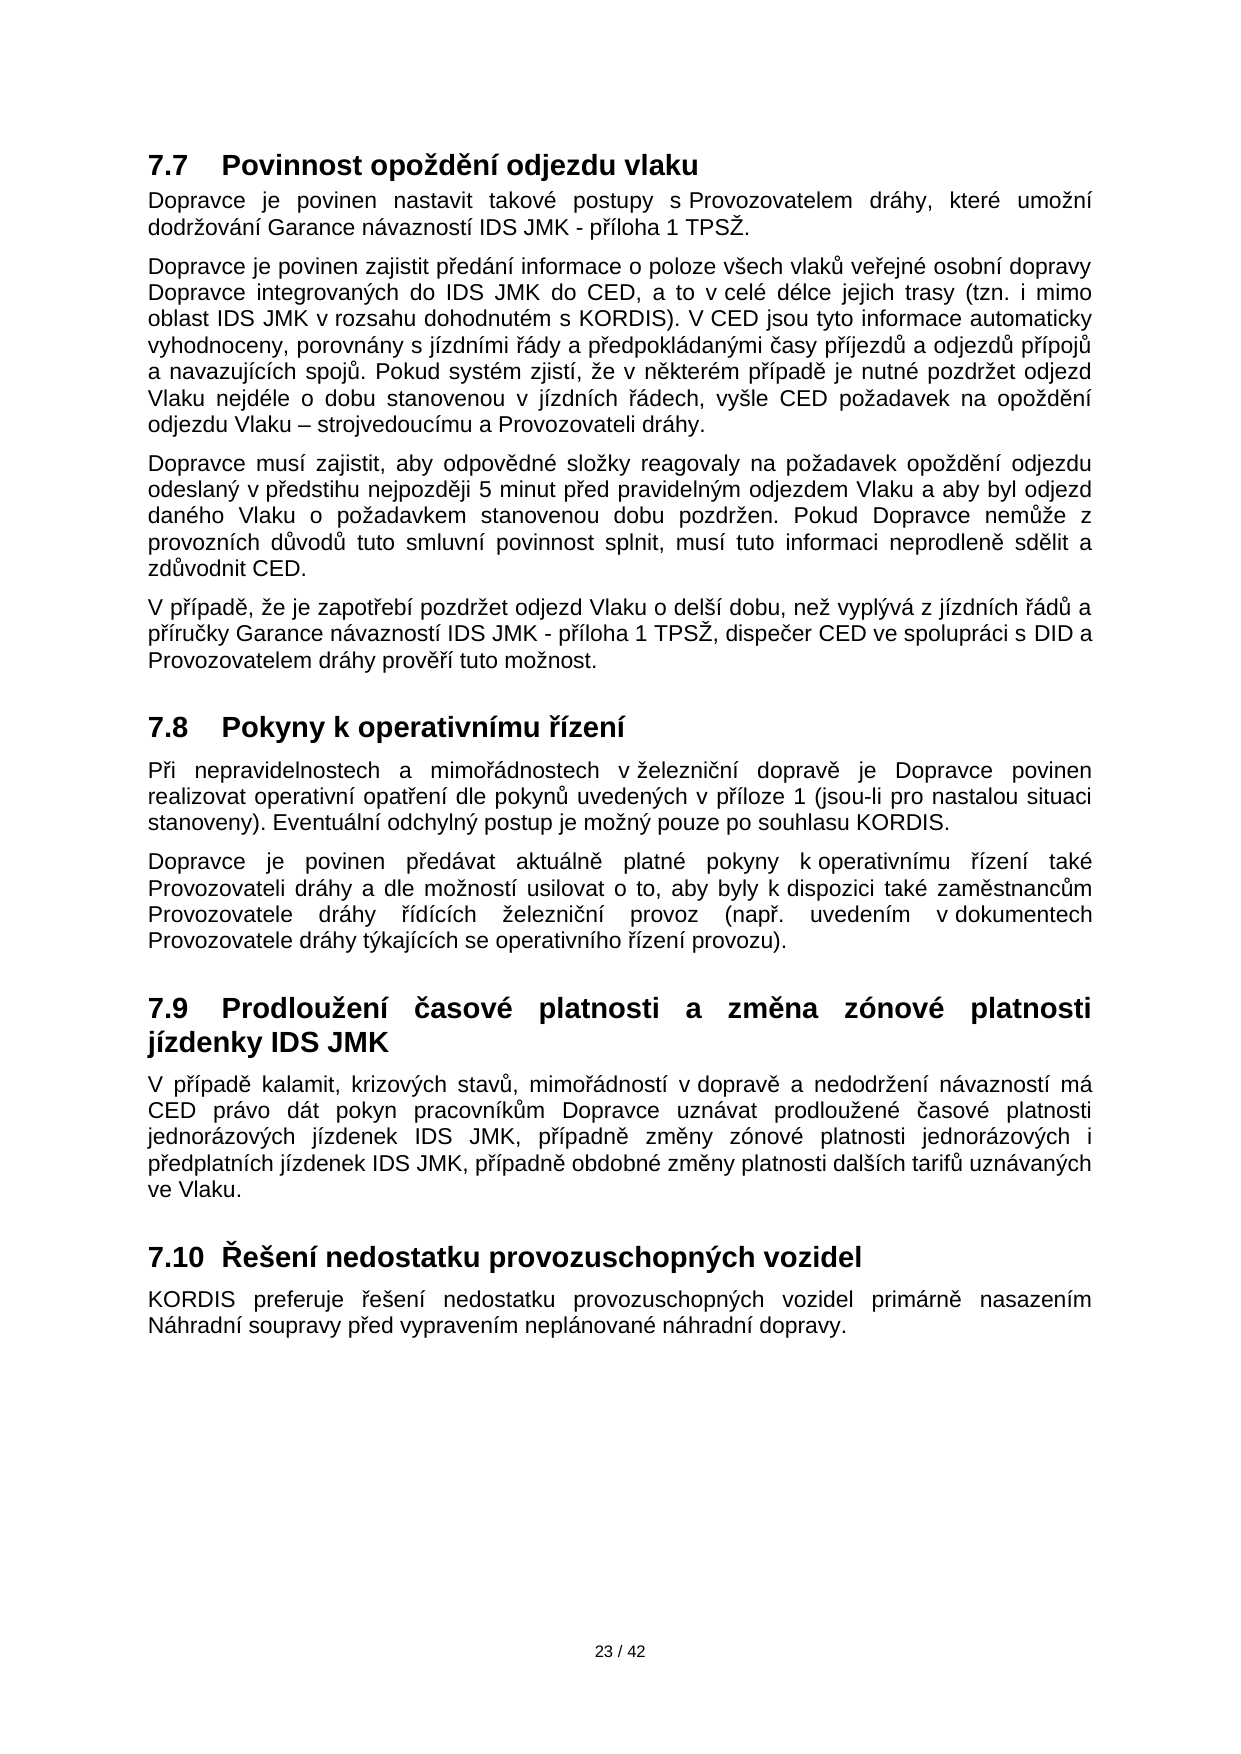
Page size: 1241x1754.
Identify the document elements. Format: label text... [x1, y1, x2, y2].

text Dopravce je povinen nastavit takové postupy s Provozovatelem dráhy, které umožní dodržování Garance návazností IDS JMK - příloha 1 TPSŽ. [148, 187, 1092, 240]
text Dopravce je povinen zajistit předání informace o poloze všech vlaků veřejné osobní dopravy Dopravce integrovaných do IDS JMK do CED, a to v celé délce jejich trasy (tzn. i mimo oblast IDS JMK v rozsahu dohodnutém s KORDIS). V CED jsou tyto informace automaticky vyhodnoceny, porovnány s jízdními řády a předpokládanými časy příjezdů a odjezdů přípojů a navazujících spojů. Pokud systém zjistí, že v některém případě je nutné pozdržet odjezd Vlaku nejdéle o dobu stanovenou v jízdních řádech, vyšle CED požadavek na opoždění odjezdu Vlaku – strojvedoucímu a Provozovateli dráhy. [148, 253, 1092, 437]
subtitle Povinnost opoždění odjezdu vlaku [148, 148, 1092, 181]
text Dopravce musí zajistit, aby odpovědné složky reagovaly na požadavek opoždění odjezdu odeslaný v předstihu nejpozději 5 minut před pravidelným odjezdem Vlaku a aby byl odjezd daného Vlaku o požadavkem stanovenou dobu pozdržen. Pokud Dopravce nemůže z provozních důvodů tuto smluvní povinnost splnit, musí tuto informaci neprodleně sdělit a zdůvodnit CED. [148, 450, 1092, 581]
text Při nepravidelnostech a mimořádnostech v železniční dopravě je Dopravce povinen realizovat operativní opatření dle pokynů uvedených v příloze 1 (jsou-li pro nastalou situaci stanoveny). Eventuální odchylný postup je možný pouze po souhlasu KORDIS. [148, 757, 1092, 836]
subtitle Řešení nedostatku provozuschopných vozidel [148, 1240, 1092, 1273]
subtitle Pokyny k operativnímu řízení [148, 711, 1092, 744]
text KORDIS preferuje řešení nedostatku provozuschopných vozidel primárně nasazením Náhradní soupravy před vypravením neplánované náhradní dopravy. [148, 1286, 1092, 1339]
text Dopravce je povinen předávat aktuálně platné pokyny k operativnímu řízení také Provozovateli dráhy a dle možností usilovat o to, aby byly k dispozici také zaměstnancům Provozovatele dráhy řídících železniční provoz (např. uvedením v dokumentech Provozovatele dráhy týkajících se operativního řízení provozu). [148, 848, 1092, 953]
text V případě, že je zapotřebí pozdržet odjezd Vlaku o delší dobu, než vyplývá z jízdních řádů a příručky Garance návazností IDS JMK - příloha 1 TPSŽ, dispečer CED ve spolupráci s DID a Provozovatelem dráhy prověří tuto možnost. [148, 594, 1092, 673]
text V případě kalamit, krizových stavů, mimořádností v dopravě a nedodržení návazností má právo dát pokyn pracovníkům Dopravce uznávat prodloužené časové platnosti jednorázových jízdenek IDS JMK, případně změny zónové platnosti jednorázových i předplatních jízdenek IDS JMK, případně obdobné změny platnosti dalších tarifů uznávaných ve Vlaku. [148, 1071, 1092, 1202]
subtitle Prodloužení časové platnosti a změna zónové platnosti jízdenky IDS JMK [148, 991, 1092, 1058]
